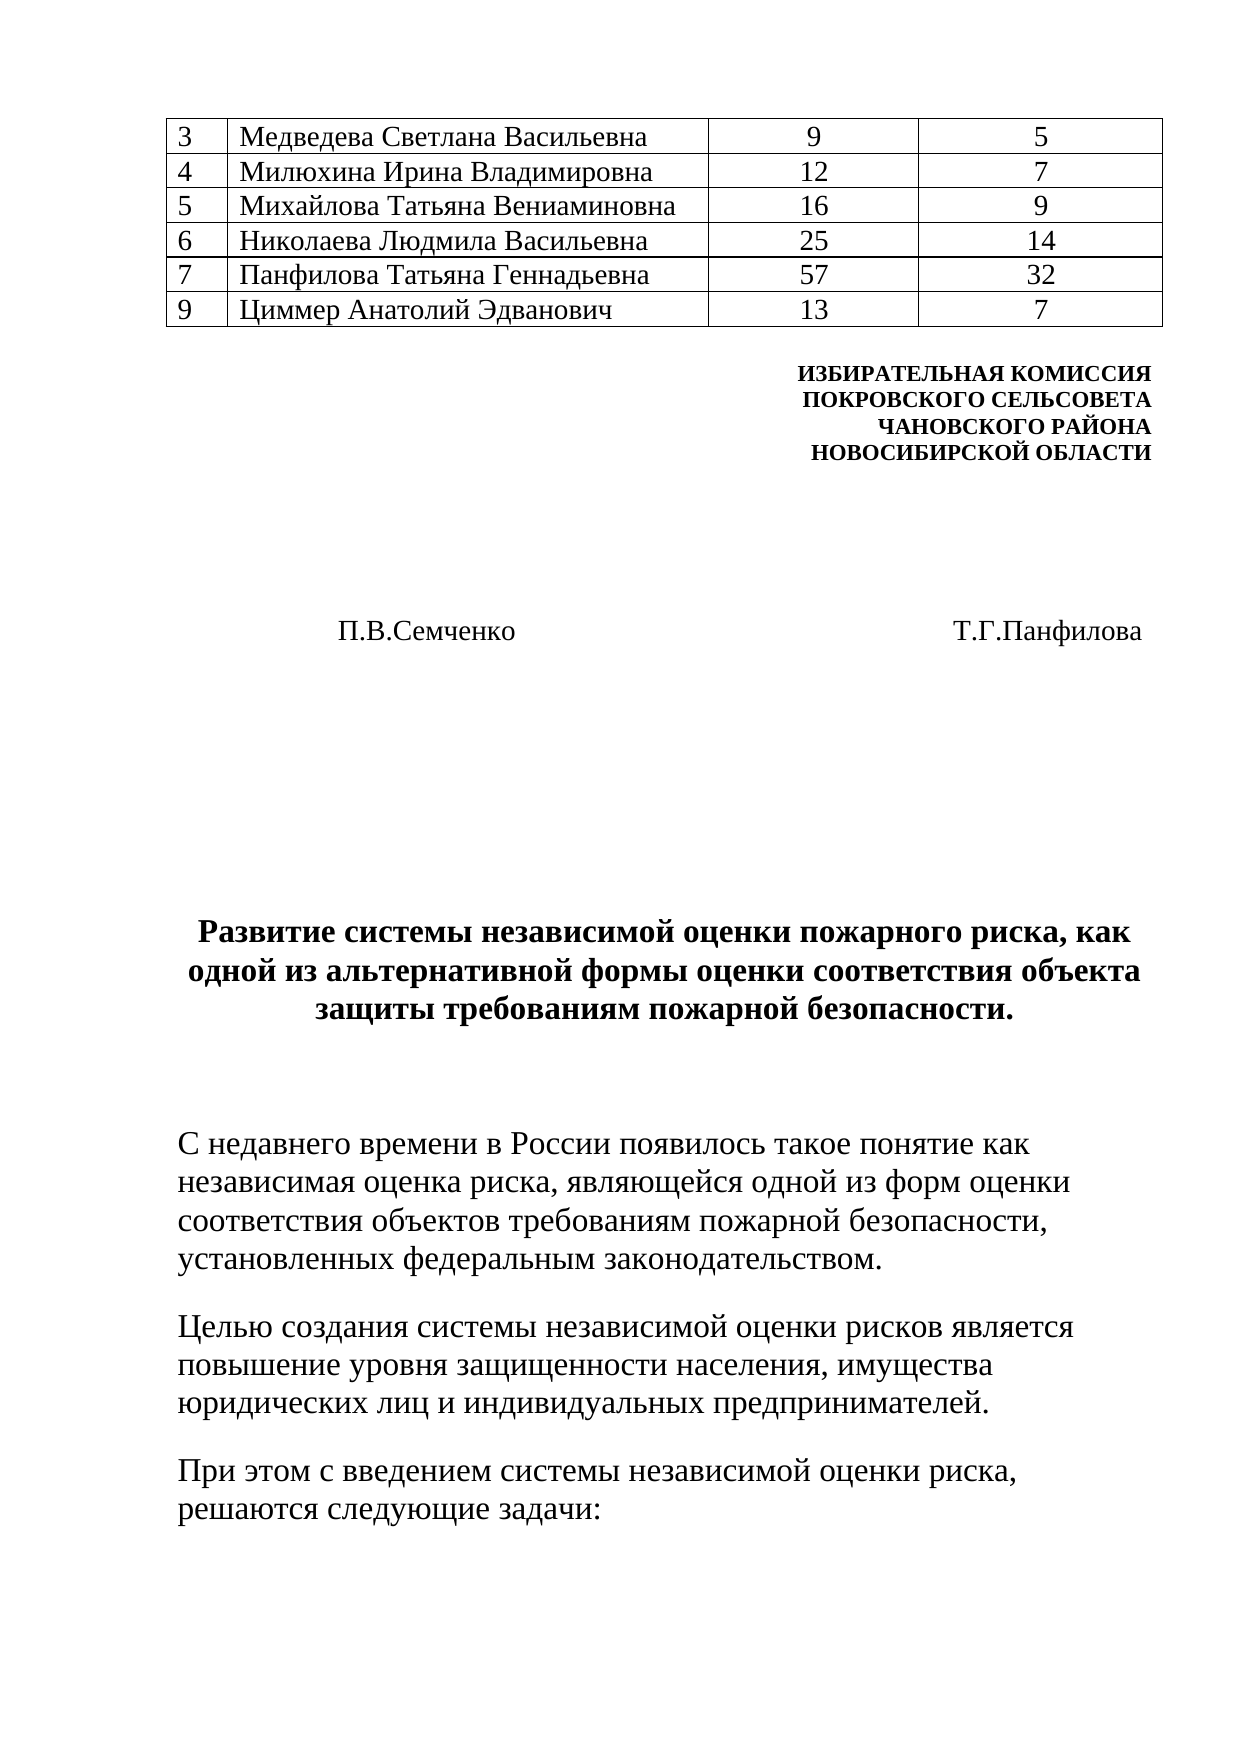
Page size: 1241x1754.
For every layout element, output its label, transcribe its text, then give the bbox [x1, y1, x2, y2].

table_cell Михайлова Татьяна Вениаминовна [228, 188, 708, 222]
text НОВОСИБИРСКОЙ ОБЛАСТИ [177, 439, 1152, 466]
table_cell 12 [709, 154, 918, 187]
table_cell Панфилова Татьяна Геннадьевна [228, 258, 708, 291]
table_cell Медведева Светлана Васильевна [228, 119, 708, 153]
text При этом с введением системы независимой оценки риска, решаются следующие задачи: [177, 1450, 1152, 1527]
text ЧАНОВСКОГО РАЙОНА [177, 413, 1152, 439]
text ИЗБИРАТЕЛЬНАЯ КОМИССИЯ [177, 360, 1152, 387]
table_cell Циммер Анатолий Эдванович [228, 292, 708, 326]
table_cell 6 [167, 223, 227, 256]
table_cell 7 [167, 258, 227, 291]
table_cell 4 [167, 154, 227, 187]
table_cell 7 [919, 154, 1162, 187]
table_cell Милюхина Ирина Владимировна [228, 154, 708, 187]
text П.В.Семченко Т.Г.Панфилова [177, 613, 1152, 647]
table_cell 14 [919, 223, 1162, 256]
table_cell 7 [919, 292, 1162, 326]
table_cell 13 [709, 292, 918, 326]
table_cell 3 [167, 119, 227, 153]
table_cell 32 [919, 258, 1162, 291]
table_cell 5 [167, 188, 227, 222]
table_cell 5 [919, 119, 1162, 153]
table_cell 57 [709, 258, 918, 291]
text С недавнего времени в России появилось такое понятие как независимая оценка риска, являющейся одной из форм оценки соответствия объектов требованиям пожарной безопасности, установленных федеральным законодательством. [177, 1123, 1152, 1277]
text ПОКРОВСКОГО СЕЛЬСОВЕТА [177, 387, 1152, 413]
text Целью создания системы независимой оценки рисков является повышение уровня защищенности населения, имущества юридических лиц и индивидуальных предпринимателей. [177, 1306, 1152, 1421]
table_cell 9 [709, 119, 918, 153]
table_cell 25 [709, 223, 918, 256]
table_cell 9 [167, 292, 227, 326]
table_cell Николаева Людмила Васильевна [228, 223, 708, 256]
table_cell 9 [919, 188, 1162, 222]
text Развитие системы независимой оценки пожарного риска, как одной из альтернативной формы оценки соответствия объекта защиты требованиям пожарной безопасности. [177, 912, 1152, 1027]
table_cell 16 [709, 188, 918, 222]
